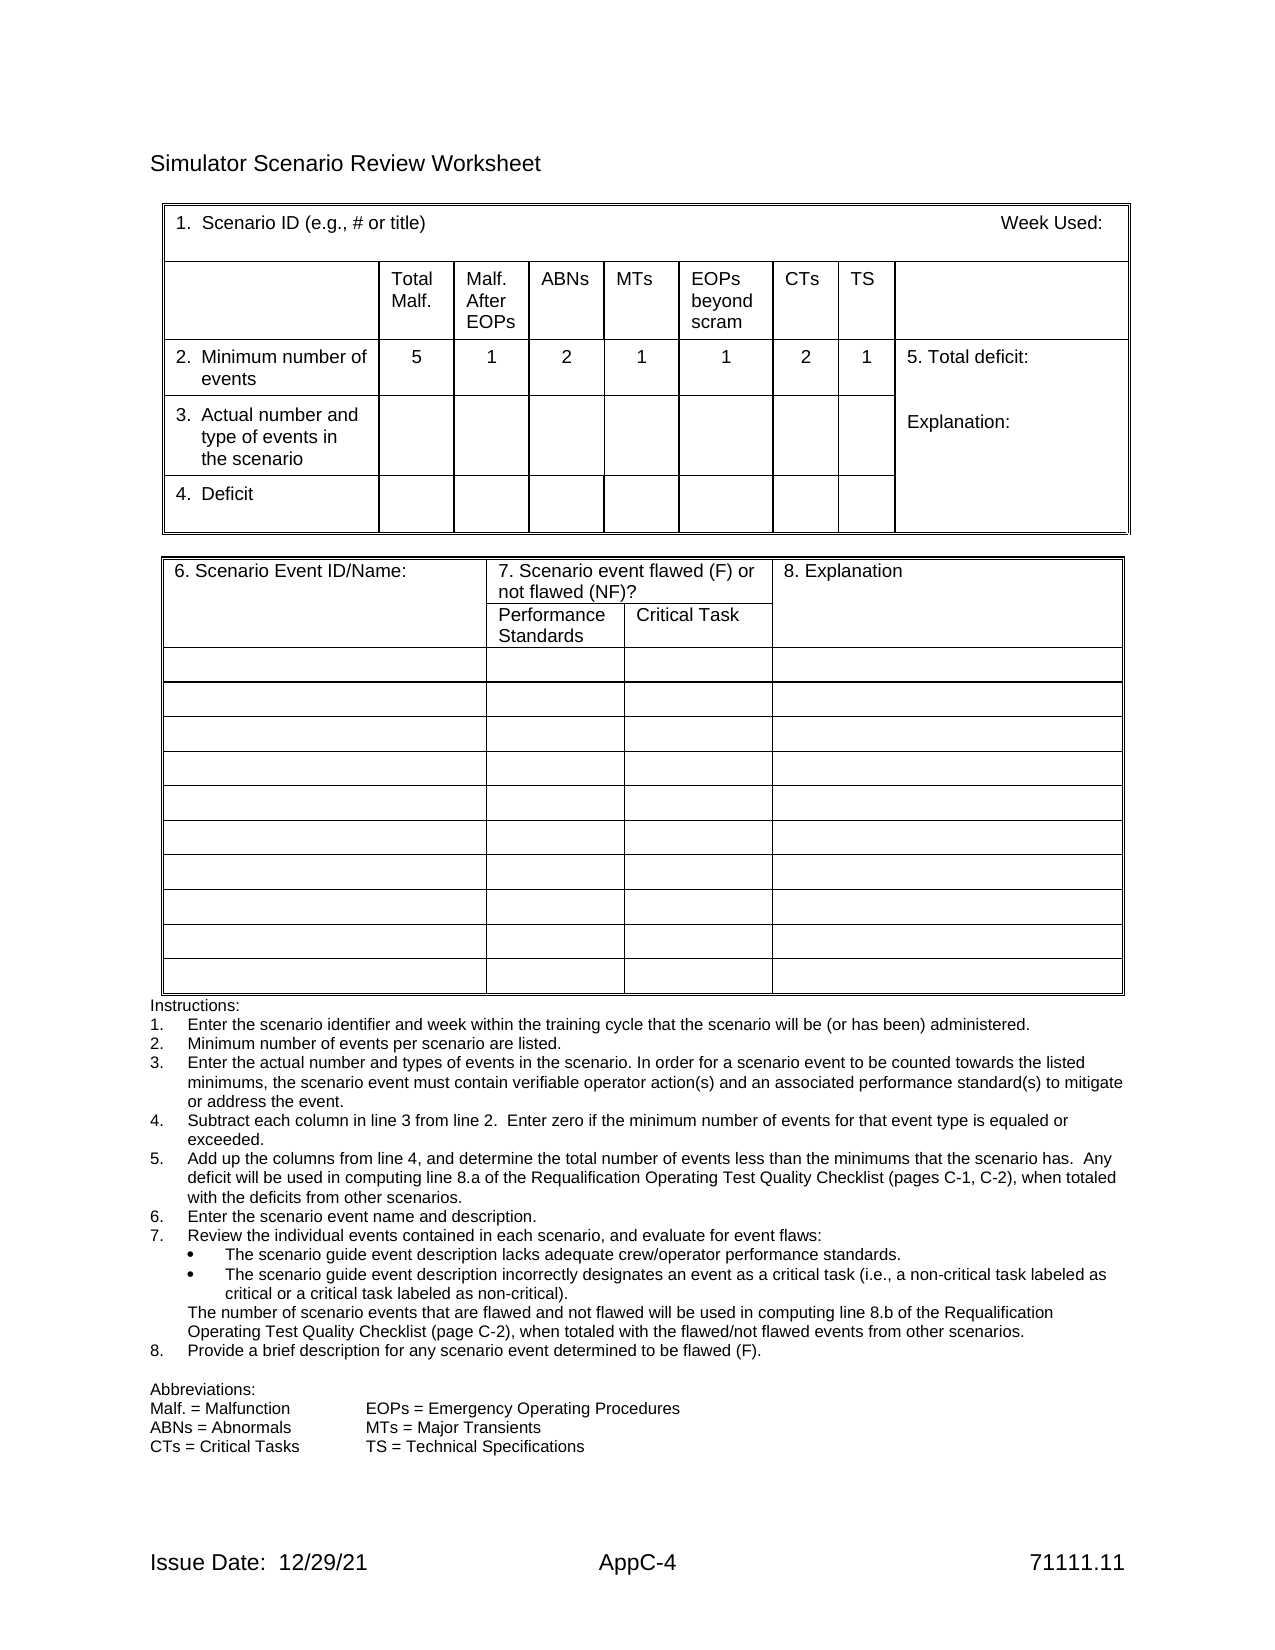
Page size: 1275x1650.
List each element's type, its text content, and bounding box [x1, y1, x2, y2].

table_cell [164, 648, 486, 681]
table_cell CTs [774, 262, 838, 339]
table_cell [487, 855, 624, 889]
text CTs = Critical Tasks TS = Technical Specifications [150, 1437, 1125, 1456]
table_cell [487, 648, 624, 681]
text 5. Add up the columns from line 4, and determine the total number of events less than the minimums that the scenario has. Any deficit will be used in computing line 8.a of the Requalification Operating Test Quality Checklist (pages C-1, C-2), when totaled with the deficits from other scenarios. [150, 1149, 1125, 1207]
table_cell [773, 925, 1122, 958]
text 2. Minimum number of events per scenario are listed. [150, 1034, 1125, 1053]
table_cell [680, 396, 772, 475]
table_cell [164, 925, 486, 958]
table_cell Total Malf. [380, 262, 453, 339]
table_cell 2 [774, 340, 838, 395]
table_cell [773, 786, 1122, 820]
table_cell [164, 683, 486, 716]
table_cell 1 [605, 340, 678, 395]
table_cell [164, 821, 486, 854]
table_cell [773, 648, 1122, 681]
text Abbreviations: [150, 1379, 1125, 1398]
table_cell [455, 476, 528, 532]
table_header 6. Scenario Event ID/Name: [164, 560, 486, 647]
table_cell 5 [380, 340, 453, 395]
table_cell [625, 786, 772, 820]
table_cell [165, 262, 378, 339]
table_cell [164, 752, 486, 785]
table_cell [487, 717, 624, 751]
table_cell Performance Standards [487, 604, 624, 647]
table_cell [625, 959, 772, 993]
text 8. Provide a brief description for any scenario event determined to be flawed (F). [150, 1341, 1125, 1360]
table_cell [625, 821, 772, 854]
table_cell 1 [839, 340, 894, 395]
table_cell Critical Task [625, 604, 772, 647]
table_cell [680, 476, 772, 532]
table_cell [605, 396, 678, 475]
table_cell [164, 855, 486, 889]
table_cell [164, 959, 486, 993]
table_cell Malf. After EOPs [455, 262, 528, 339]
table_cell [896, 262, 1128, 339]
text 3. Enter the actual number and types of events in the scenario. In order for a scenario event to be counted towards the listed minimums, the scenario event must contain verifiable operator action(s) and an associated performance standard(s) to mitigate or address the event. [150, 1053, 1125, 1111]
table_cell [839, 476, 894, 532]
table_cell [773, 890, 1122, 923]
table_cell [625, 855, 772, 889]
table_cell [774, 476, 838, 532]
table_cell [625, 890, 772, 923]
table_cell [774, 396, 838, 475]
table_cell Minimum number of events [165, 340, 378, 395]
list The scenario guide event description lacks adequate crew/operator performance standards. [187, 1245, 1125, 1264]
table_header 1. Scenario ID (e.g., # or title) Week Used: [165, 206, 1128, 261]
table_cell [773, 752, 1122, 785]
table_cell 2 [530, 340, 604, 395]
table_cell MTs [605, 262, 678, 339]
table_cell [773, 821, 1122, 854]
text ABNs = Abnormals MTs = Major Transients [150, 1418, 1125, 1437]
text Instructions: [150, 996, 1125, 1015]
table_cell [487, 752, 624, 785]
table_cell TS [839, 262, 894, 339]
table_cell [487, 925, 624, 958]
table_cell Deficit [165, 476, 378, 532]
table_cell [380, 476, 453, 532]
table_cell [487, 683, 624, 716]
table_cell [625, 752, 772, 785]
table_cell [487, 890, 624, 923]
table_cell [530, 476, 603, 532]
list The scenario guide event description incorrectly designates an event as a critical task (i.e., a non-critical task labeled as critical or a critical task labeled as non-critical). [187, 1264, 1125, 1303]
table_header 8. Explanation [773, 560, 1122, 647]
text 1. Enter the scenario identifier and week within the training cycle that the scenario will be (or has been) administered. [150, 1015, 1125, 1034]
table_cell [625, 717, 772, 751]
table_cell [625, 648, 772, 681]
table_cell [164, 786, 486, 820]
table_cell [380, 396, 453, 475]
table_cell ABNs [530, 262, 603, 339]
text 4. Subtract each column in line 3 from line 2. Enter zero if the minimum number of events for that event type is equaled or exceeded. [150, 1111, 1125, 1149]
table_cell 1 [455, 340, 528, 395]
table_cell [487, 821, 624, 854]
table_cell [773, 683, 1122, 716]
table_cell Actual number and type of events in the scenario [165, 396, 378, 475]
table_cell [839, 396, 894, 475]
table_cell [455, 396, 528, 475]
table_cell [625, 925, 772, 958]
text 6. Enter the scenario event name and description. [150, 1207, 1125, 1226]
text Simulator Scenario Review Worksheet [150, 150, 1125, 176]
table_cell [164, 717, 486, 751]
text The number of scenario events that are flawed and not flawed will be used in computing line 8.b of the Requalification Operating Test Quality Checklist (page C-2), when totaled with the flawed/not flawed events from other scenarios. [187, 1303, 1125, 1341]
table_cell [530, 396, 604, 475]
text 7. Review the individual events contained in each scenario, and evaluate for event flaws: [150, 1226, 1125, 1245]
table_cell [487, 786, 624, 820]
table_cell [773, 855, 1122, 889]
table_cell 1 [680, 340, 772, 395]
table_cell [164, 890, 486, 923]
table_cell [625, 683, 772, 716]
table_cell 5. Total deficit: Explanation: [896, 340, 1128, 532]
table_cell [773, 959, 1122, 993]
table_cell [487, 959, 624, 993]
table_header 7. Scenario event flawed (F) or not flawed (NF)? [487, 560, 772, 603]
table_cell [605, 476, 678, 532]
table_cell [773, 717, 1122, 751]
table_cell EOPs beyond scram [680, 262, 772, 339]
text Malf. = Malfunction EOPs = Emergency Operating Procedures [150, 1398, 1125, 1418]
